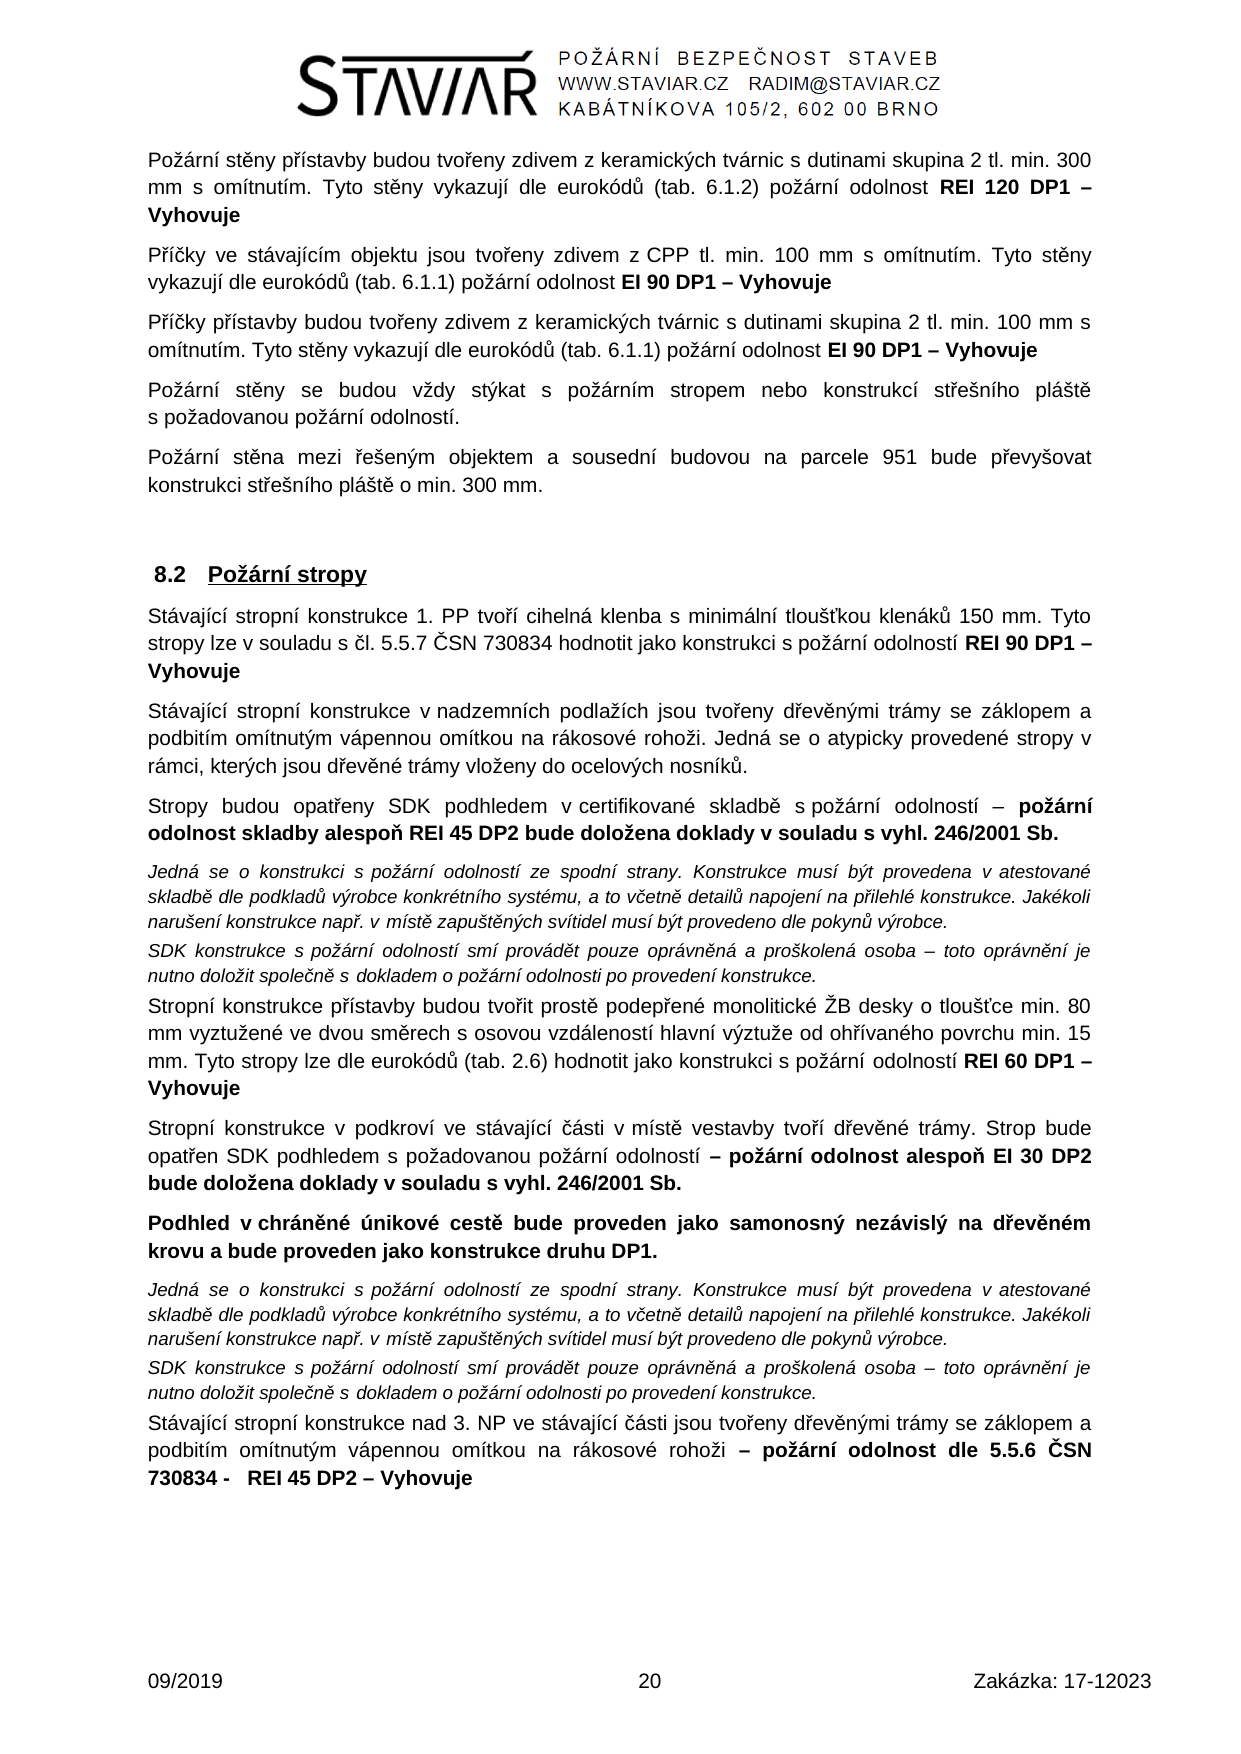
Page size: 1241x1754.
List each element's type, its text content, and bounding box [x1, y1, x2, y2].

text Stropní konstrukce v podkroví ve stávající části v místě vestavby tvoří dřevěné trámy. Strop bude opatřen SDK podhledem s požadovanou požární odolností – požární odolnost alespoň EI 30 DP2 bude doložena doklady v souladu s vyhl. 246/2001 Sb. [148, 1116, 1092, 1195]
text Stropy budou opatřeny SDK podhledem v certifikované skladbě s požární odolností – požární odolnost skladby alespoň REI 45 DP2 bude doložena doklady v souladu s vyhl. 246/2001 Sb. [148, 794, 1092, 845]
text Požární stěna mezi řešeným objektem a sousední budovou na parcele 951 bude převyšovat konstrukci střešního pláště o min. 300 mm. [148, 445, 1092, 497]
text Požární stěny se budou vždy stýkat s požárním stropem nebo konstrukcí střešního pláště s požadovanou požární odolností. [148, 378, 1092, 429]
text Podhled v chráněné únikové cestě bude proveden jako samonosný nezávislý na dřevěném krovu a bude proveden jako konstrukce druhu DP1. [148, 1211, 1092, 1262]
text Jedná se o konstrukci s požární odolností ze spodní strany. Konstrukce musí být provedena v atestované skladbě dle podkladů výrobce konkrétního systému, a to včetně detailů napojení na přilehlé konstrukce. Jakékoli narušení konstrukce např. v místě zapuštěných svítidel musí být provedeno dle pokynů výrobce. [148, 861, 1092, 932]
text Stropní konstrukce přístavby budou tvořit prostě podepřené monolitické ŽB desky o tloušťce min. 80 mm vyztužené ve dvou směrech s osovou vzdáleností hlavní výztuže od ohřívaného povrchu min. 15 mm. Tyto stropy lze dle eurokódů (tab. 2.6) hodnotit jako konstrukci s požární odolností REI 60 DP1 – Vyhovuje [148, 993, 1092, 1100]
picture [293, 43, 945, 128]
text SDK konstrukce s požární odolností smí provádět pouze oprávněná a proškolená osoba – toto oprávnění je nutno doložit společně s dokladem o požární odolnosti po provedení konstrukce. [148, 940, 1092, 986]
text Stávající stropní konstrukce nad 3. NP ve stávající části jsou tvořeny dřevěnými trámy se záklopem a podbitím omítnutým vápennou omítkou na rákosové rohoži – požární odolnost dle 5.5.6 ČSN 730834 - REI 45 DP2 – Vyhovuje [148, 1411, 1092, 1490]
text Stávající stropní konstrukce v nadzemních podlažích jsou tvořeny dřevěnými trámy se záklopem a podbitím omítnutým vápennou omítkou na rákosové rohoži. Jedná se o atypicky provedené stropy v rámci, kterých jsou dřevěné trámy vloženy do ocelových nosníků. [148, 699, 1092, 778]
text Příčky ve stávajícím objektu jsou tvořeny zdivem z CPP tl. min. 100 mm s omítnutím. Tyto stěny vykazují dle eurokódů (tab. 6.1.1) požární odolnost EI 90 DP1 – Vyhovuje [148, 243, 1092, 294]
text Příčky přístavby budou tvořeny zdivem z keramických tvárnic s dutinami skupina 2 tl. min. 100 mm s omítnutím. Tyto stěny vykazují dle eurokódů (tab. 6.1.1) požární odolnost EI 90 DP1 – Vyhovuje [148, 310, 1092, 362]
text Požární stěny přístavby budou tvořeny zdivem z keramických tvárnic s dutinami skupina 2 tl. min. 300 mm s omítnutím. Tyto stěny vykazují dle eurokódů (tab. 6.1.2) požární odolnost REI 120 DP1 – Vyhovuje [148, 148, 1092, 227]
text Jedná se o konstrukci s požární odolností ze spodní strany. Konstrukce musí být provedena v atestované skladbě dle podkladů výrobce konkrétního systému, a to včetně detailů napojení na přilehlé konstrukce. Jakékoli narušení konstrukce např. v místě zapuštěných svítidel musí být provedeno dle pokynů výrobce. [148, 1278, 1092, 1350]
text Stávající stropní konstrukce 1. PP tvoří cihelná klenba s minimální tloušťkou klenáků 150 mm. Tyto stropy lze v souladu s čl. 5.5.7 ČSN 730834 hodnotit jako konstrukci s požární odolností REI 90 DP1 – Vyhovuje [148, 604, 1092, 683]
text SDK konstrukce s požární odolností smí provádět pouze oprávněná a proškolená osoba – toto oprávnění je nutno doložit společně s dokladem o požární odolnosti po provedení konstrukce. [148, 1357, 1092, 1403]
subtitle Požární stropy [148, 561, 1092, 587]
